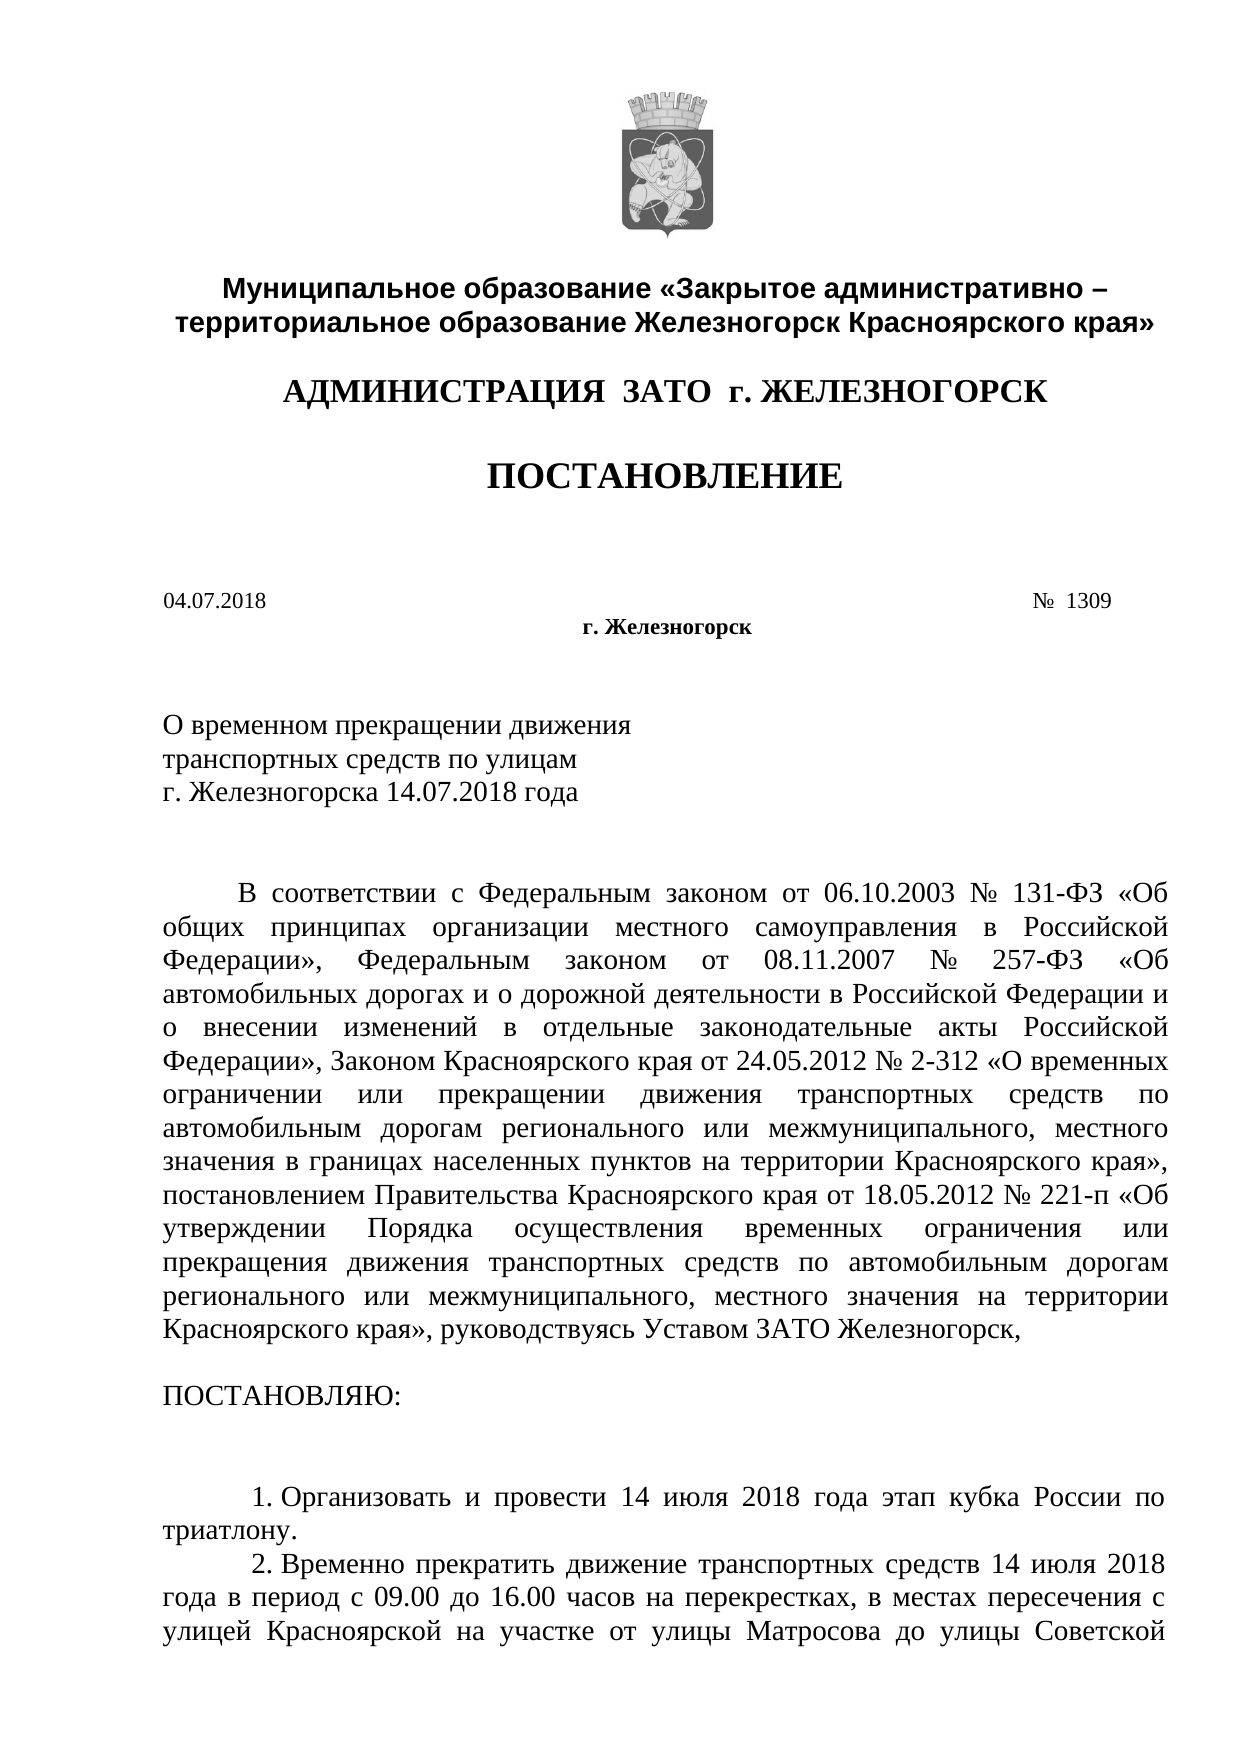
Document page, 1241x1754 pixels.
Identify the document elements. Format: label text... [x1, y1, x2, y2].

text АДМИНИСТРАЦИЯ ЗАТО г. ЖЕЛЕЗНОГОРСК [158, 372, 1172, 410]
text ПОСТАНОВЛЕНИЕ [158, 453, 1172, 496]
text Муниципальное образование «Закрытое административно – [158, 271, 1172, 305]
text О временном прекращении движения [162, 707, 1166, 741]
list Организовать и провести 14 июля 2018 года этап кубка России по триатлону. [162, 1479, 1166, 1546]
text г. Железногорска 14.07.2018 года [162, 774, 1166, 808]
text г. Железногорск [163, 613, 1171, 639]
title В соответствии с Федеральным законом от 06.10.2003 № 131-ФЗ «Об общих принципах организации местного самоуправления в Российской Федерации», Федеральным законом от 08.11.2007 № 257-ФЗ «Об автомобильных дорогах и о дорожной деятельности в Российской Федерации и о внесении изменений в отдельные законодательные акты Российской Федерации», Законом Красноярского края от 24.05.2012 № 2-312 «О временных ограничении или прекращении движения транспортных средств по автомобильным дорогам регионального или межмуниципального, местного значения в границах населенных пунктов на территории Красноярского края», постановлением Правительства Красноярского края от 18.05.2012 № 221-п «Об утверждении Порядка осуществления временных ограничения или прекращения движения транспортных средств по автомобильным дорогам регионального или межмуниципального, местного значения на территории Красноярского края», руководствуясь Уставом ЗАТО Железногорск, [162, 875, 1169, 1345]
text территориальное образование Железногорск Красноярского края» [158, 305, 1172, 338]
text ПОСТАНОВЛЯЮ: [162, 1378, 1169, 1412]
text транспортных средств по улицам [162, 741, 1166, 774]
text 04.07.2018 № 1309 [163, 587, 1171, 613]
